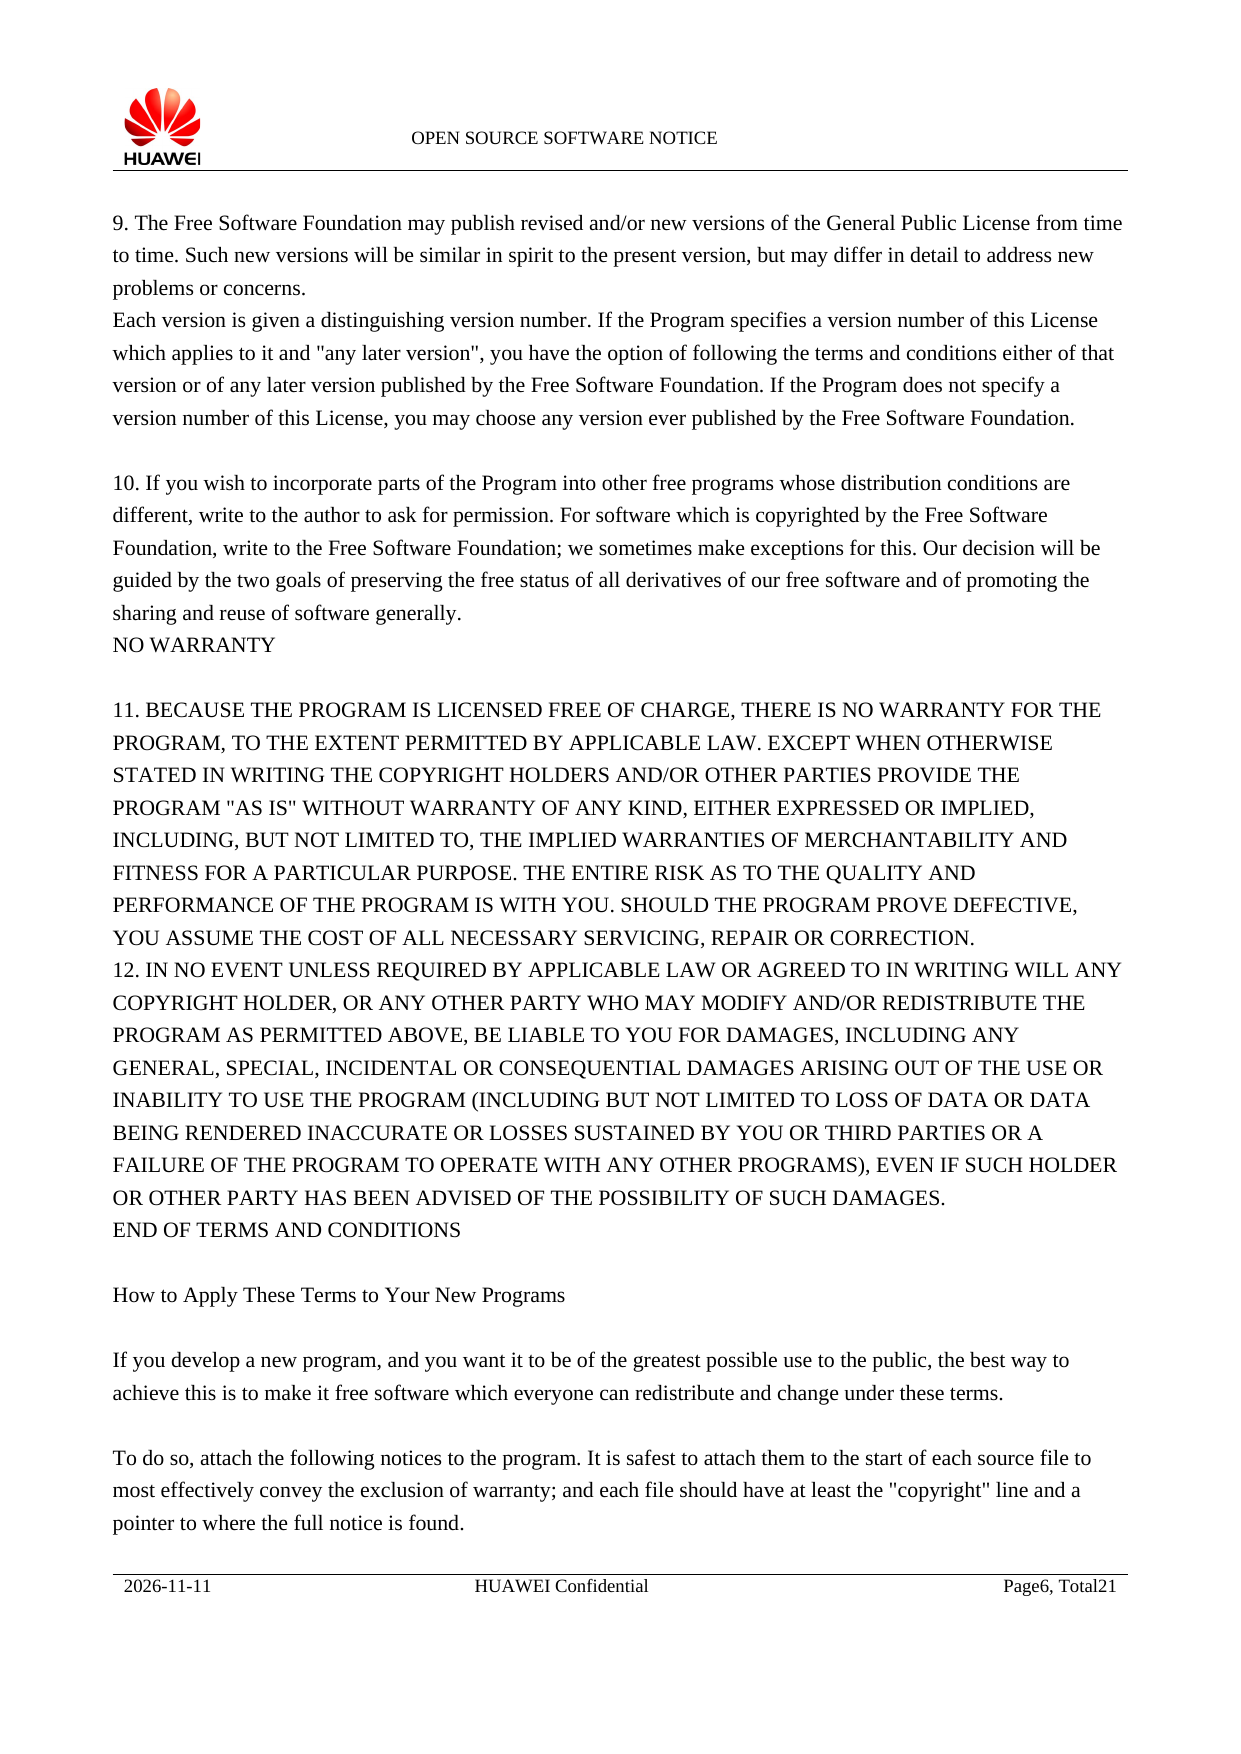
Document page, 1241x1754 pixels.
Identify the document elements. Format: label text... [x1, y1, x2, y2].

text END OF TERMS AND CONDITIONS [112, 1214, 1128, 1246]
text 12. IN NO EVENT UNLESS REQUIRED BY APPLICABLE LAW OR AGREED TO IN WRITING WILL ANY COPYRIGHT HOLDER, OR ANY OTHER PARTY WHO MAY MODIFY AND/OR REDISTRIBUTE THE PROGRAM AS PERMITTED ABOVE, BE LIABLE TO YOU FOR DAMAGES, INCLUDING ANY GENERAL, SPECIAL, INCIDENTAL OR CONSEQUENTIAL DAMAGES ARISING OUT OF THE USE OR INABILITY TO USE THE PROGRAM (INCLUDING BUT NOT LIMITED TO LOSS OF DATA OR DATA BEING RENDERED INACCURATE OR LOSSES SUSTAINED BY YOU OR THIRD PARTIES OR A FAILURE OF THE PROGRAM TO OPERATE WITH ANY OTHER PROGRAMS), EVEN IF SUCH HOLDER OR OTHER PARTY HAS BEEN ADVISED OF THE POSSIBILITY OF SUCH DAMAGES. [112, 954, 1128, 1214]
text 9. The Free Software Foundation may publish revised and/or new versions of the General Public License from time to time. Such new versions will be similar in spirit to the present version, but may differ in detail to address new problems or concerns. [112, 206, 1128, 304]
text 11. BECAUSE THE PROGRAM IS LICENSED FREE OF CHARGE, THERE IS NO WARRANTY FOR THE PROGRAM, TO THE EXTENT PERMITTED BY APPLICABLE LAW. EXCEPT WHEN OTHERWISE STATED IN WRITING THE COPYRIGHT HOLDERS AND/OR OTHER PARTIES PROVIDE THE PROGRAM "AS IS" WITHOUT WARRANTY OF ANY KIND, EITHER EXPRESSED OR IMPLIED, INCLUDING, BUT NOT LIMITED TO, THE IMPLIED WARRANTIES OF MERCHANTABILITY AND FITNESS FOR A PARTICULAR PURPOSE. THE ENTIRE RISK AS TO THE QUALITY AND PERFORMANCE OF THE PROGRAM IS WITH YOU. SHOULD THE PROGRAM PROVE DEFECTIVE, YOU ASSUME THE COST OF ALL NECESSARY SERVICING, REPAIR OR CORRECTION. [112, 694, 1128, 954]
text NO WARRANTY [112, 629, 1128, 661]
text How to Apply These Terms to Your New Programs [112, 1279, 1128, 1311]
text Each version is given a distinguishing version number. If the Program specifies a version number of this License which applies to it and "any later version", you have the option of following the terms and conditions either of that version or of any later version published by the Free Software Foundation. If the Program does not specify a version number of this License, you may choose any version ever published by the Free Software Foundation. [112, 304, 1128, 434]
text To do so, attach the following notices to the program. It is safest to attach them to the start of each source file to most effectively convey the exclusion of warranty; and each file should have at least the "copyright" line and a pointer to where the full notice is found. [112, 1441, 1128, 1539]
text 10. If you wish to incorporate parts of the Program into other free programs whose distribution conditions are different, write to the author to ask for permission. For software which is copyrighted by the Free Software Foundation, write to the Free Software Foundation; we sometimes make exceptions for this. Our decision will be guided by the two goals of preserving the free status of all derivatives of our free software and of promoting the sharing and reuse of software generally. [112, 466, 1128, 629]
picture [124, 88, 201, 165]
text If you develop a new program, and you want it to be of the greatest possible use to the public, the best way to achieve this is to make it free software which everyone can redistribute and change under these terms. [112, 1344, 1128, 1409]
